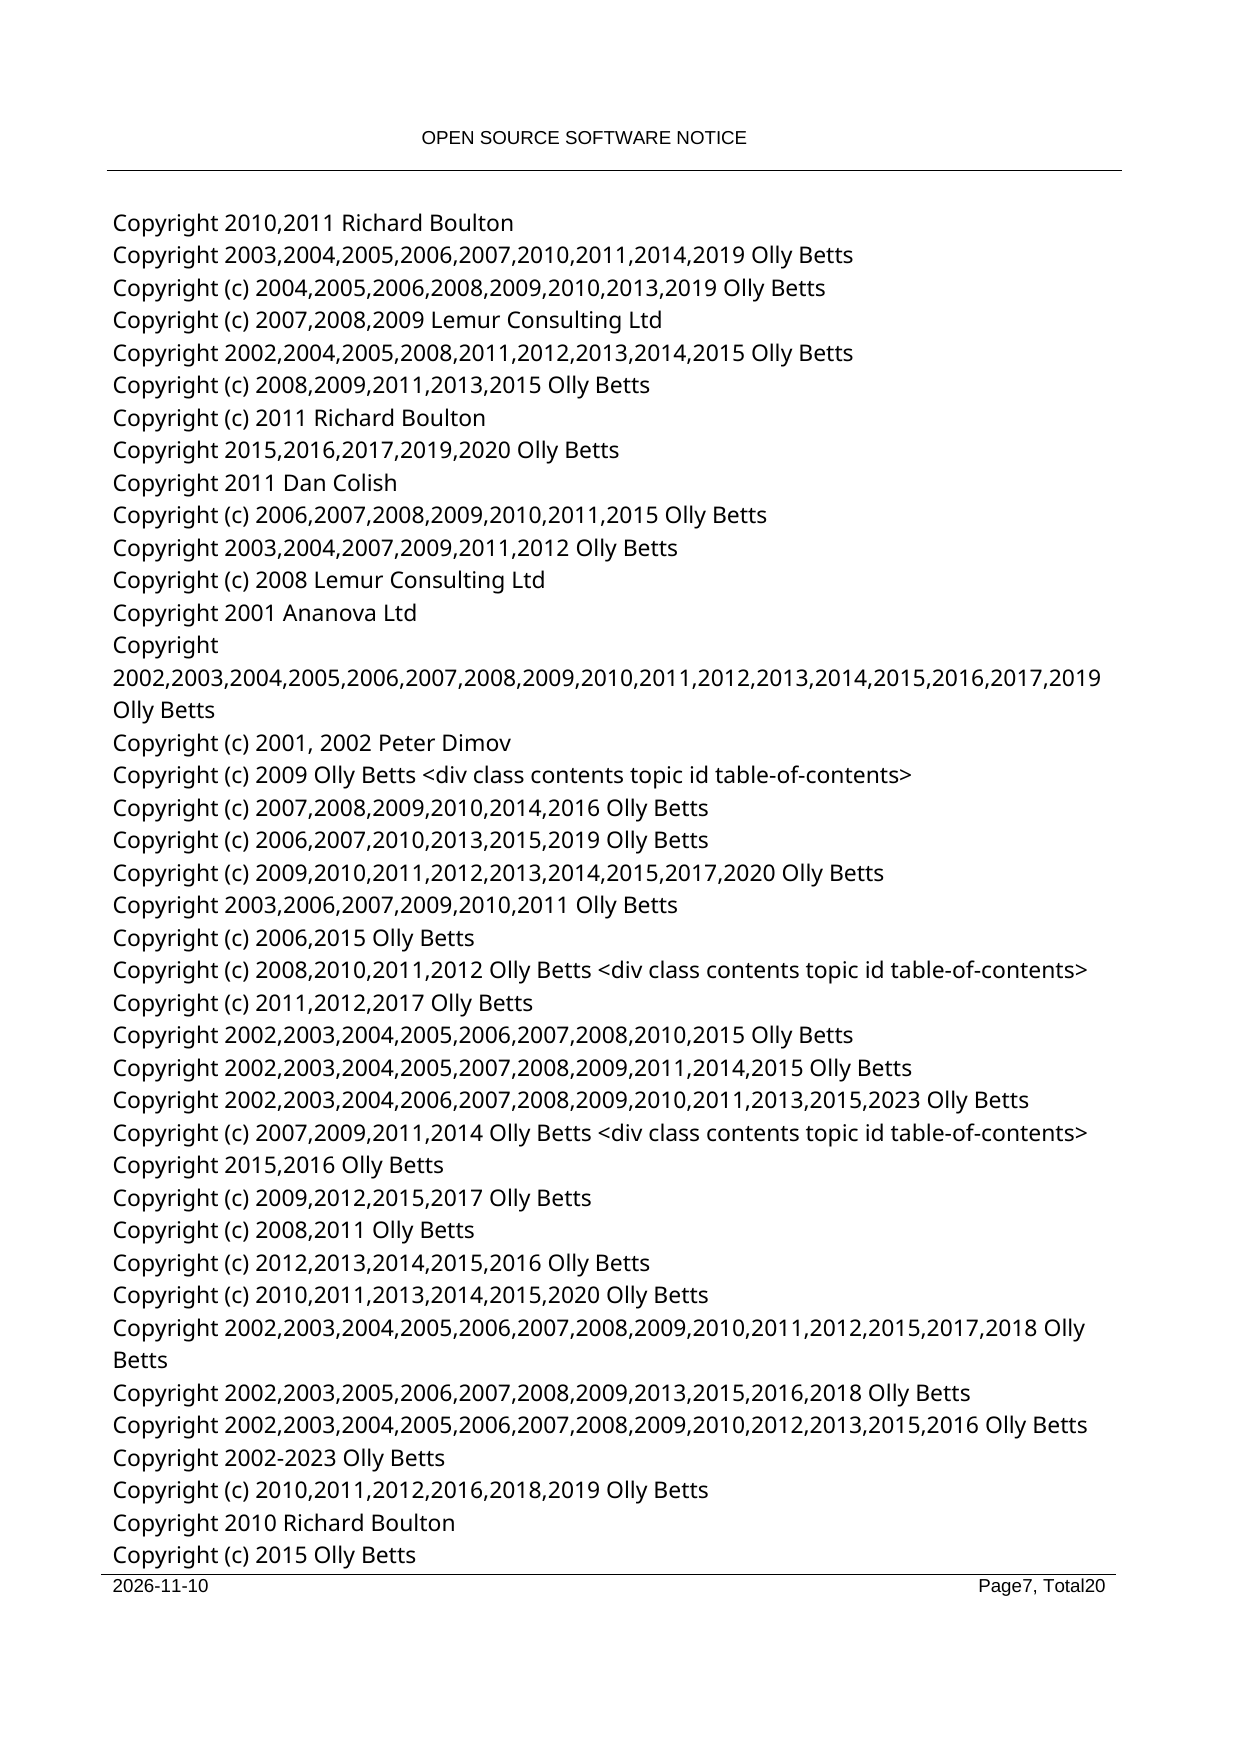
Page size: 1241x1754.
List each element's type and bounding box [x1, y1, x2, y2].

text [112, 206, 1128, 1571]
